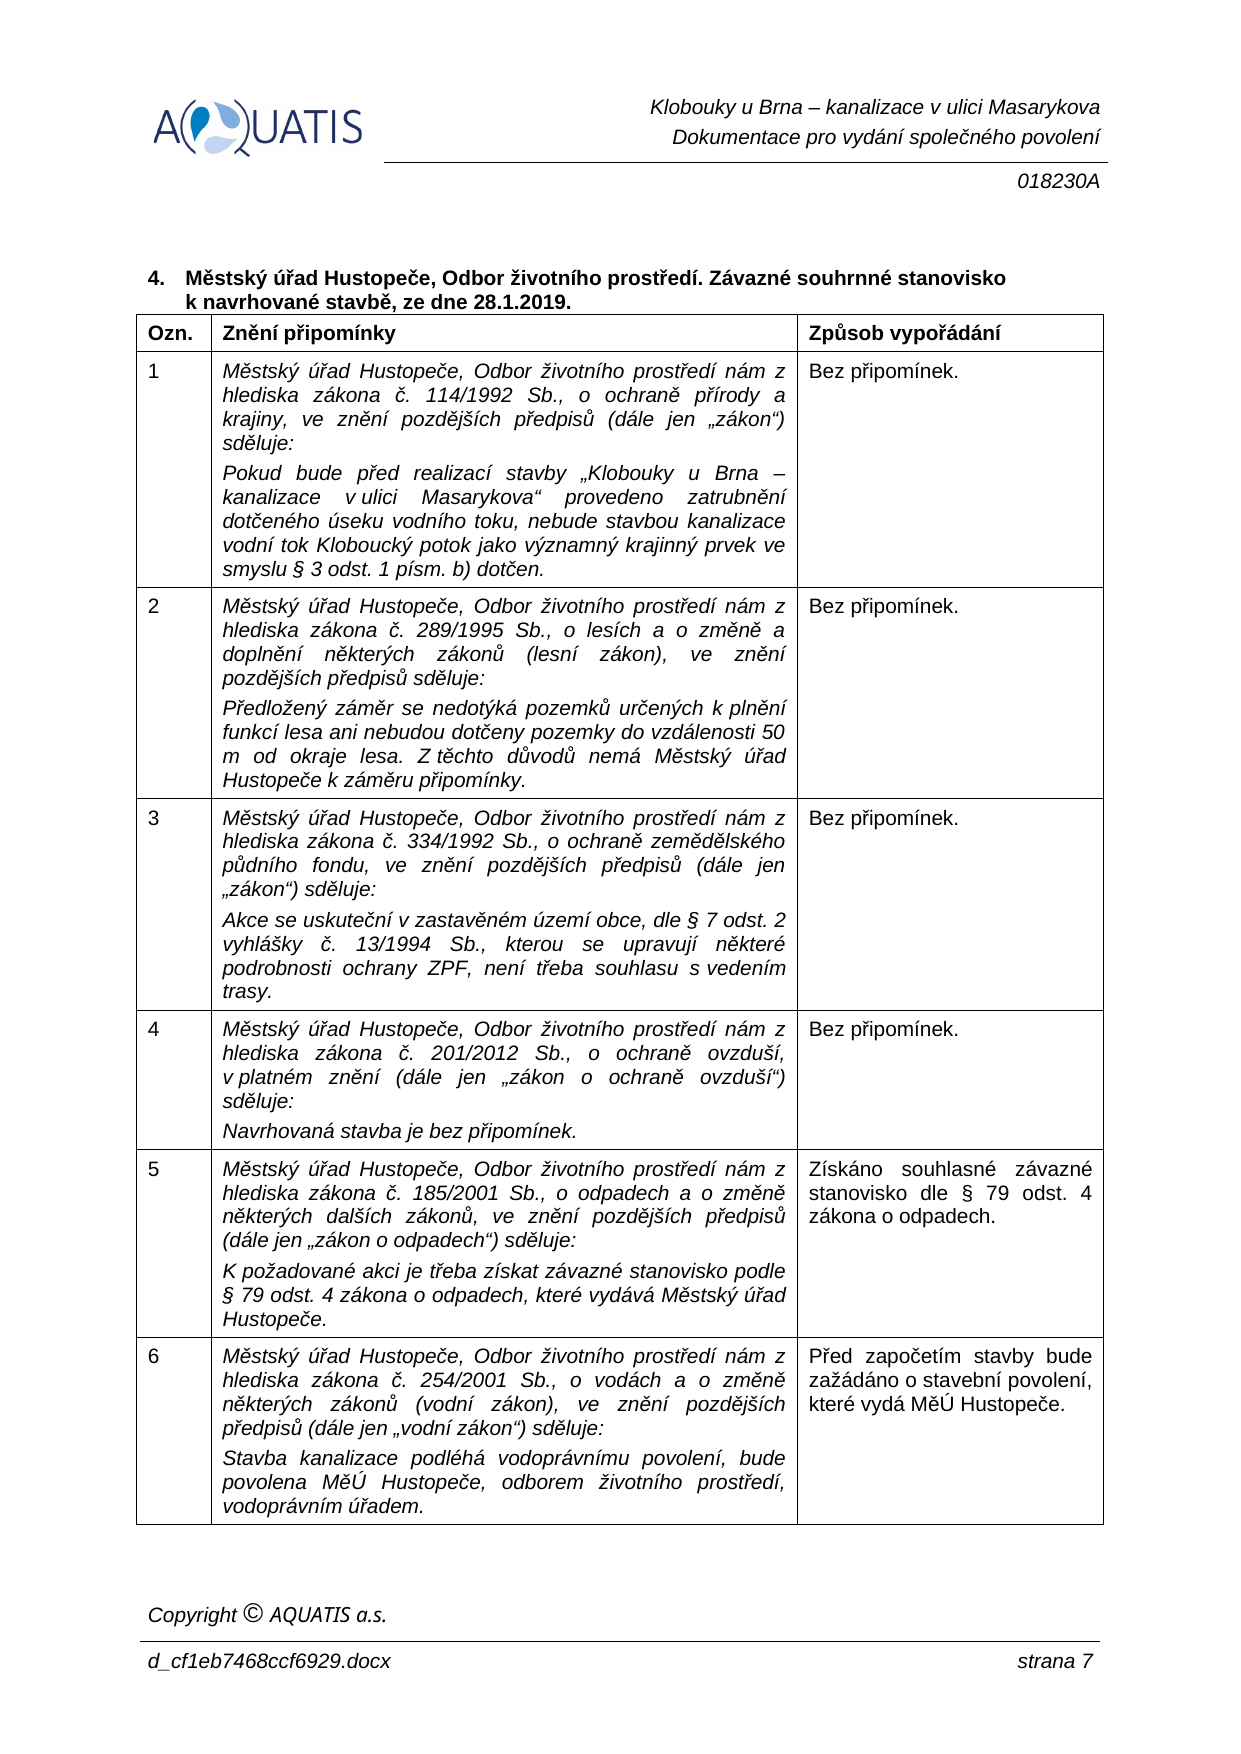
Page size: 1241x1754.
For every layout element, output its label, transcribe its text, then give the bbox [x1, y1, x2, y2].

table_cell Městský úřad Hustopeče, Odbor životního prostředí nám z hlediska zákona č. 334/1992 Sb., o ochraně zemědělského půdního fondu, ve znění pozdějších předpisů (dále jen „zákon“) sděluje: Akce se uskuteční v zastavěném území obce, dle § 7 odst. 2 vyhlášky č. 13/1994 Sb., kterou se upravují některé podrobnosti ochrany ZPF, není třeba souhlasu s vedením trasy. [212, 799, 797, 1009]
table_cell 2 [137, 588, 211, 798]
picture [153, 99, 362, 157]
table_cell Městský úřad Hustopeče, Odbor životního prostředí nám z hlediska zákona č. 254/2001 Sb., o vodách a o změně některých zákonů (vodní zákon), ve znění pozdějších předpisů (dále jen „vodní zákon“) sděluje: Stavba kanalizace podléhá vodoprávnímu povolení, bude povolena MěÚ Hustopeče, odborem životního prostředí, vodoprávním úřadem. [212, 1338, 797, 1524]
table_header Způsob vypořádání [798, 315, 1103, 351]
table_cell Městský úřad Hustopeče, Odbor životního prostředí nám z hlediska zákona č. 185/2001 Sb., o odpadech a o změně některých dalších zákonů, ve znění pozdějších předpisů (dále jen „zákon o odpadech“) sděluje: K požadované akci je třeba získat závazné stanovisko podle § 79 odst. 4 zákona o odpadech, které vydává Městský úřad Hustopeče. [212, 1150, 797, 1337]
table_cell Bez připomínek. [798, 799, 1103, 1009]
table_cell 6 [137, 1338, 211, 1524]
table_cell 5 [137, 1150, 211, 1337]
table_cell Městský úřad Hustopeče, Odbor životního prostředí nám z hlediska zákona č. 289/1995 Sb., o lesích a o změně a doplnění některých zákonů (lesní zákon), ve znění pozdějších předpisů sděluje: Předložený záměr se nedotýká pozemků určených k plnění funkcí lesa ani nebudou dotčeny pozemky do vzdálenosti 50 m od okraje lesa. Z těchto důvodů nemá Městský úřad Hustopeče k záměru připomínky. [212, 588, 797, 798]
table_cell Bez připomínek. [798, 588, 1103, 798]
table_cell 4 [137, 1011, 211, 1149]
table_cell 1 [137, 352, 211, 587]
table_cell Bez připomínek. [798, 1011, 1103, 1149]
table_cell Bez připomínek. [798, 352, 1103, 587]
list Městský úřad Hustopeče, Odbor životního prostředí. Závazné souhrnné stanovisko k navrhované stavbě, ze dne 28.1.2019. [148, 266, 1092, 314]
table_cell 3 [137, 799, 211, 1009]
table_cell Získáno souhlasné závazné stanovisko dle § 79 odst. 4 zákona o odpadech. [798, 1150, 1103, 1337]
table_header Ozn. [137, 315, 211, 351]
table_cell Městský úřad Hustopeče, Odbor životního prostředí nám z hlediska zákona č. 114/1992 Sb., o ochraně přírody a krajiny, ve znění pozdějších předpisů (dále jen „zákon“) sděluje: Pokud bude před realizací stavby „Klobouky u Brna – kanalizace v ulici Masarykova“ provedeno zatrubnění dotčeného úseku vodního toku, nebude stavbou kanalizace vodní tok Kloboucký potok jako významný krajinný prvek ve smyslu § 3 odst. 1 písm. b) dotčen. [212, 352, 797, 587]
table_header Znění připomínky [212, 315, 797, 351]
table_cell Před započetím stavby bude zažádáno o stavební povolení, které vydá MěÚ Hustopeče. [798, 1338, 1103, 1524]
table_cell Městský úřad Hustopeče, Odbor životního prostředí nám z hlediska zákona č. 201/2012 Sb., o ochraně ovzduší, v platném znění (dále jen „zákon o ochraně ovzduší“) sděluje: Navrhovaná stavba je bez připomínek. [212, 1011, 797, 1149]
